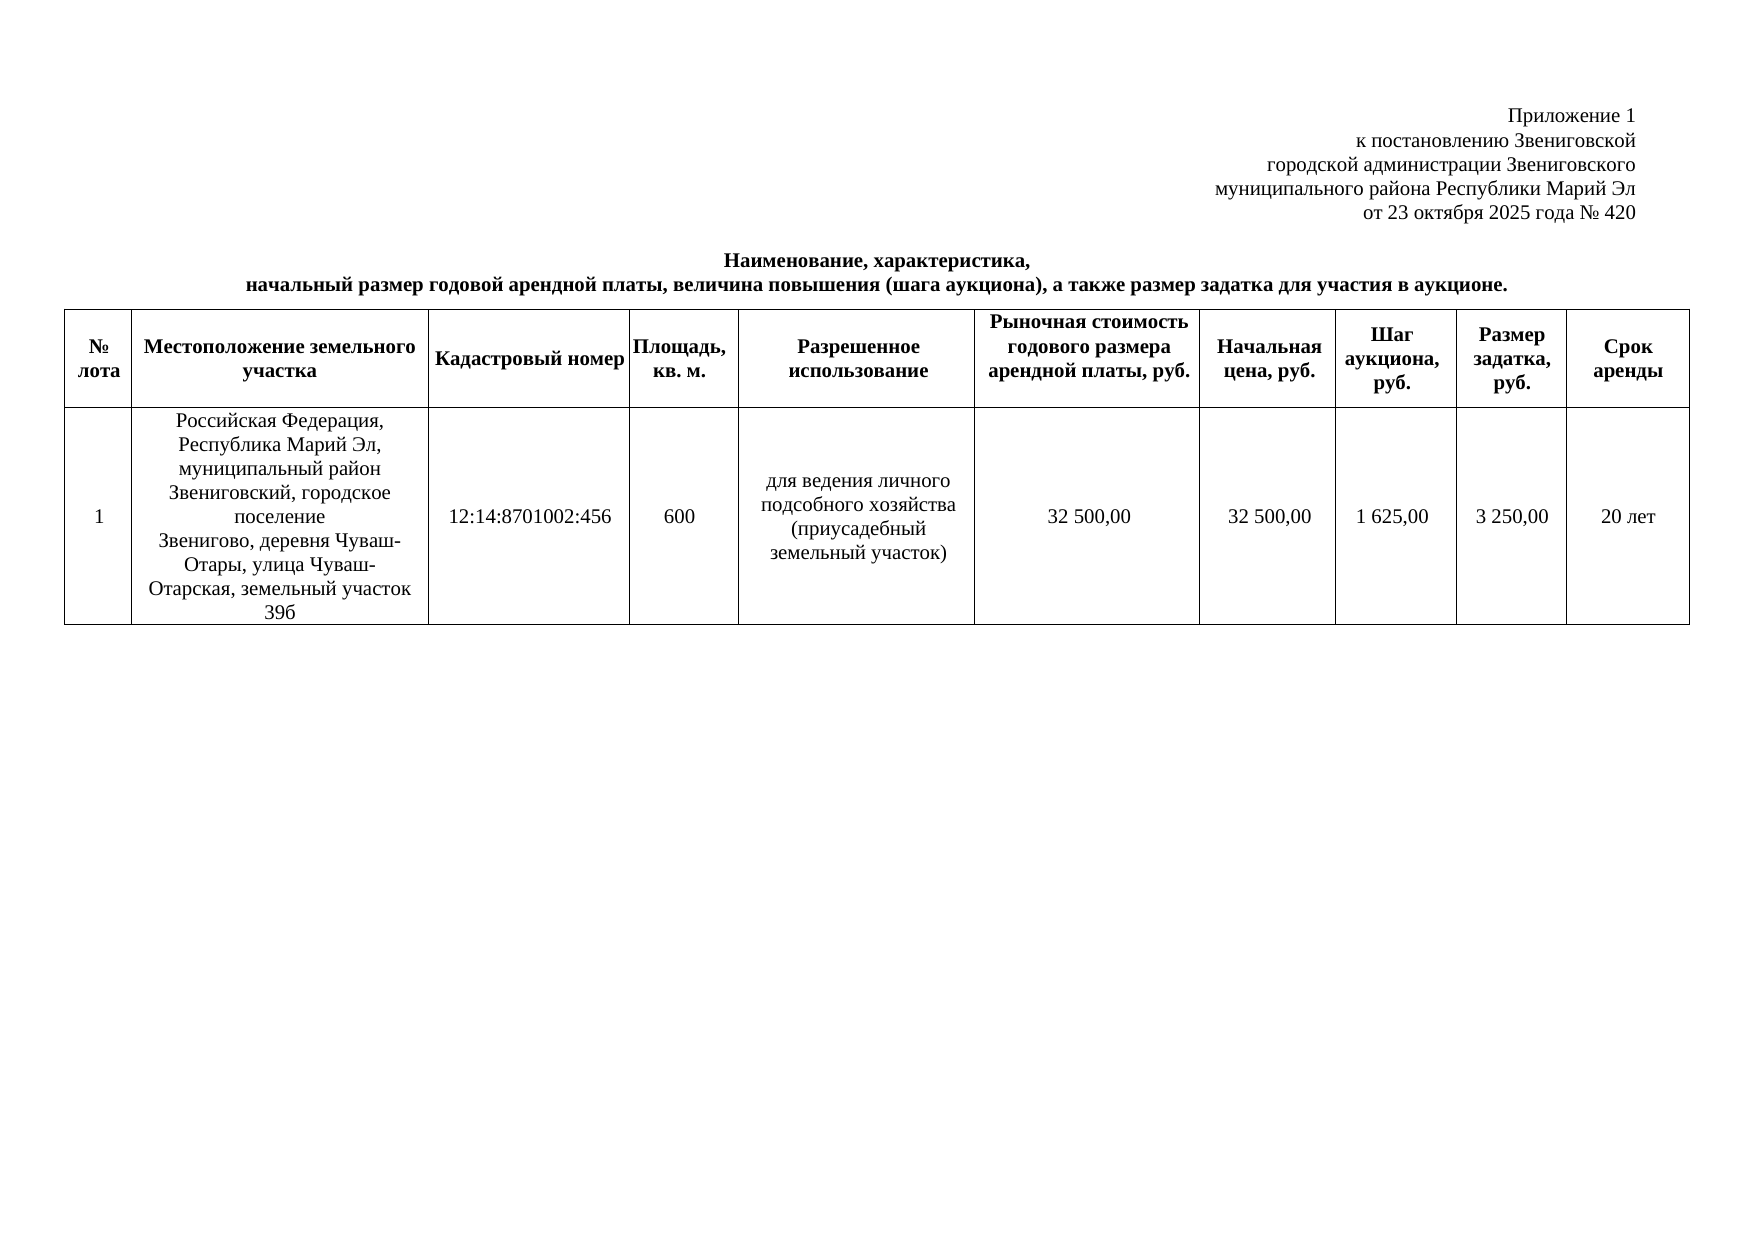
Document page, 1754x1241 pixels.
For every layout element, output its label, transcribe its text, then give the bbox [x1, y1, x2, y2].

table_cell для ведения личного подсобного хозяйства (приусадебный земельный участок) [739, 408, 974, 624]
table_cell 1 [65, 408, 131, 624]
table_cell 1 625,00 [1336, 408, 1456, 624]
text муниципального района Республики Марий Эл [118, 176, 1636, 200]
text начальный размер годовой арендной платы, величина повышения (шага аукциона), а также размер задатка для участия в аукционе. [118, 272, 1636, 296]
table_cell 20 лет [1567, 408, 1689, 624]
table_cell 600 [630, 408, 738, 624]
table_header Шаг аукциона, руб. [1336, 310, 1456, 407]
table_cell 32 500,00 [975, 408, 1199, 624]
table_header Начальная цена, руб. [1200, 310, 1335, 407]
text от 23 октября 2025 года № 420 [118, 200, 1636, 224]
table_header № лота [65, 310, 131, 407]
text к постановлению Звениговской [118, 127, 1636, 152]
table_header Кадастровый номер [429, 310, 629, 407]
table_cell 12:14:8701002:456 [429, 408, 629, 624]
table_cell Российская Федерация, Республика Марий Эл, муниципальный район Звениговский, городское поселение Звенигово, деревня Чуваш-Отары, улица Чуваш-Отарская, земельный участок 39б [132, 408, 428, 624]
table_header Рыночная стоимость годового размера арендной платы, руб. [975, 310, 1199, 407]
table_cell 32 500,00 [1200, 408, 1335, 624]
table_header Местоположение земельного участка [132, 310, 428, 407]
table_header Размер задатка, руб. [1457, 310, 1566, 407]
table_header Срок аренды [1567, 310, 1689, 407]
table_header Разрешенное использование [739, 310, 974, 407]
text Наименование, характеристика, [118, 248, 1636, 272]
text городской администрации Звениговского [118, 152, 1636, 176]
table_header Площадь, кв. м. [630, 310, 738, 407]
text Приложение 1 [118, 103, 1636, 127]
table_cell 3 250,00 [1457, 408, 1566, 624]
